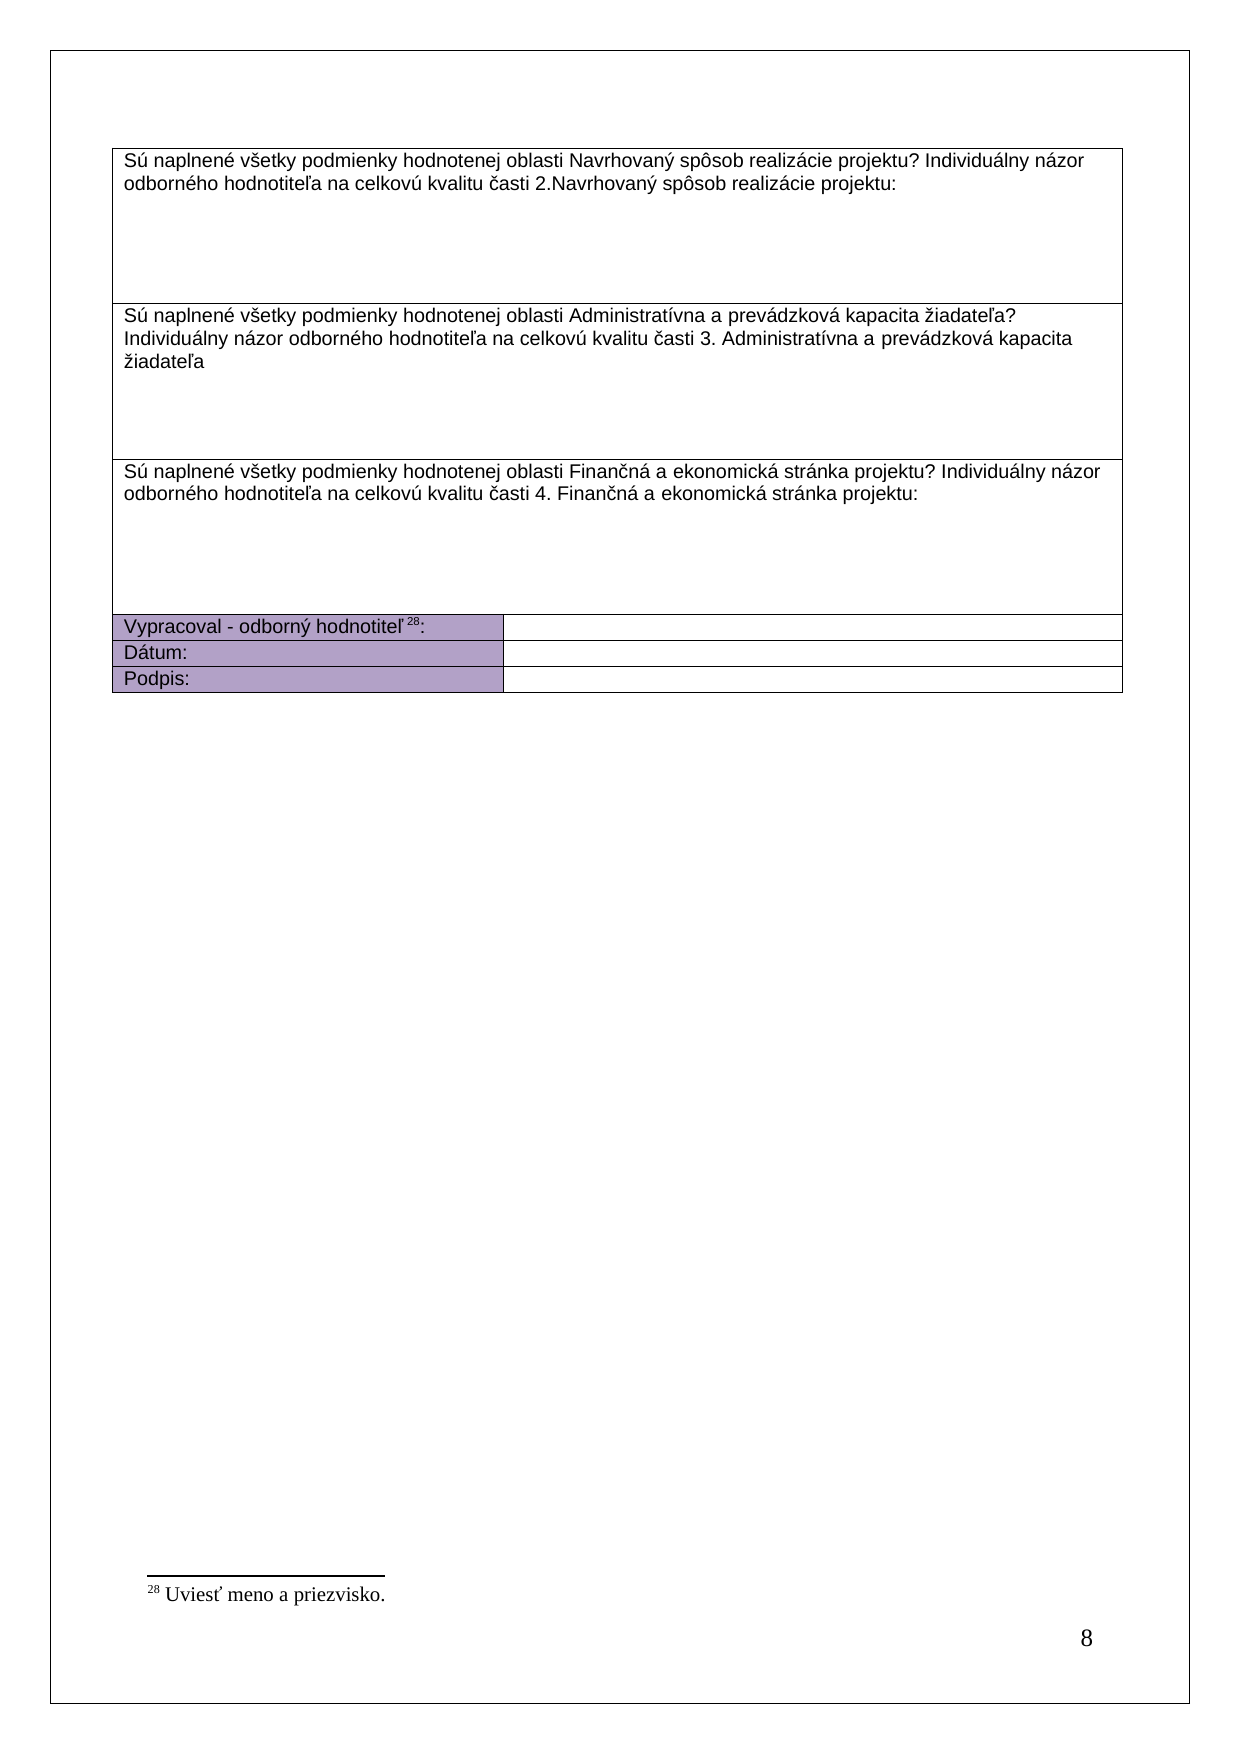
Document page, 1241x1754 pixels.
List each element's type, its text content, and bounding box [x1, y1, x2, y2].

table_cell Podpis: [113, 667, 503, 692]
table_cell Dátum: [113, 641, 503, 666]
table_cell [504, 667, 1122, 692]
table_cell [504, 615, 1122, 640]
table_cell Sú naplnené všetky podmienky hodnotenej oblasti Administratívna a prevádzková kapacita žiadateľa? Individuálny názor odborného hodnotiteľa na celkovú kvalitu časti 3. Administratívna a prevádzková kapacita žiadateľa [113, 304, 1122, 458]
table_cell Sú naplnené všetky podmienky hodnotenej oblasti Finančná a ekonomická stránka projektu? Individuálny názor odborného hodnotiteľa na celkovú kvalitu časti 4. Finančná a ekonomická stránka projektu: [113, 460, 1122, 614]
table_cell Sú naplnené všetky podmienky hodnotenej oblasti Navrhovaný spôsob realizácie projektu? Individuálny názor odborného hodnotiteľa na celkovú kvalitu časti 2.Navrhovaný spôsob realizácie projektu: [113, 149, 1122, 303]
table_cell Vypracoval - odborný hodnotiteľ : [113, 615, 503, 640]
table_cell [504, 641, 1122, 666]
